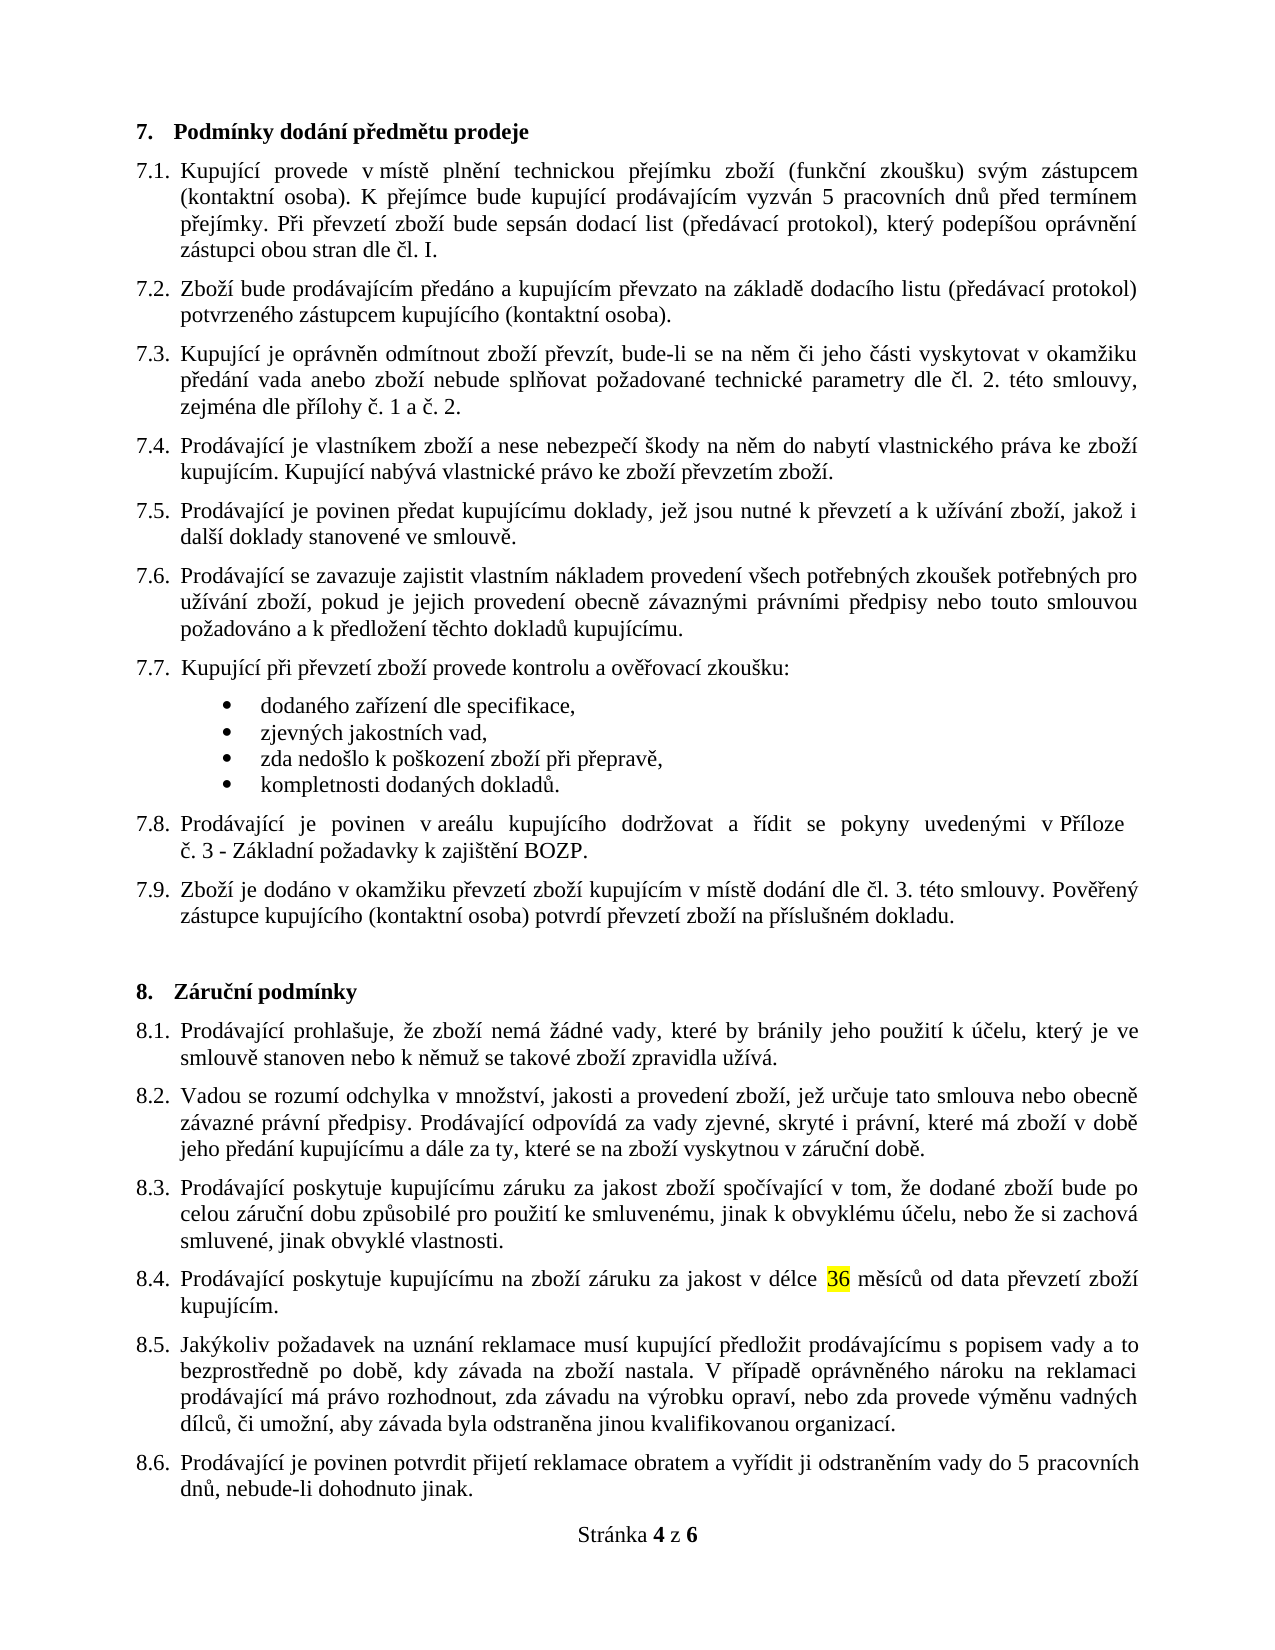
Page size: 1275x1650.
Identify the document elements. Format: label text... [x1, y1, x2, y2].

text Prodávající se zavazuje zajistit vlastním nákladem provedení všech potřebných zkoušek potřebných pro užívání zboží, pokud je jejich provedení obecně závaznými právními předpisy nebo touto smlouvou požadováno a k předložení těchto dokladů kupujícímu. [136, 562, 1139, 641]
list zjevných jakostních vad, [223, 719, 1139, 745]
text Záruční podmínky [136, 978, 1139, 1005]
text Prodávající je povinen předat kupujícímu doklady, jež jsou nutné k převzetí a k užívání zboží, jakož i další doklady stanovené ve smlouvě. [136, 497, 1139, 549]
text Zboží bude prodávajícím předáno a kupujícím převzato na základě dodacího listu (předávací protokol) potvrzeného zástupcem kupujícího (kontaktní osoba). [136, 275, 1139, 328]
text Kupující při převzetí zboží provede kontrolu a ověřovací zkoušku: [136, 654, 1139, 680]
list dodaného zařízení dle specifikace, [223, 692, 1139, 719]
text Prodávající poskytuje kupujícímu na zboží záruku za jakost v délce 36 měsíců od data převzetí zboží kupujícím. [136, 1266, 1139, 1318]
text Podmínky dodání předmětu prodeje [136, 118, 1139, 144]
text Kupující provede v místě plnění technickou přejímku zboží (funkční zkoušku) svým zástupcem (kontaktní osoba). K přejímce bude kupující prodávajícím vyzván 5 pracovních dnů před termínem přejímky. Při převzetí zboží bude sepsán dodací list (předávací protokol), který podepíšou oprávnění zástupci obou stran dle čl. I. [136, 157, 1139, 262]
text Jakýkoliv požadavek na uznání reklamace musí kupující předložit prodávajícímu s popisem vady a to bezprostředně po době, kdy závada na zboží nastala. V případě oprávněného nároku na reklamaci prodávající má právo rozhodnout, zda závadu na výrobku opraví, nebo zda provede výměnu vadných dílců, či umožní, aby závada byla odstraněna jinou kvalifikovanou organizací. [136, 1331, 1139, 1436]
text Prodávající je povinen potvrdit přijetí reklamace obratem a vyřídit ji odstraněním vady do 5 pracovních dnů, nebude-li dohodnuto jinak. [136, 1449, 1139, 1501]
text Prodávající poskytuje kupujícímu záruku za jakost zboží spočívající v tom, že dodané zboží bude po celou záruční dobu způsobilé pro použití ke smluvenému, jinak k obvyklému účelu, nebo že si zachová smluvené, jinak obvyklé vlastnosti. [136, 1174, 1139, 1253]
text Kupující je oprávněn odmítnout zboží převzít, bude-li se na něm či jeho části vyskytovat v okamžiku předání vada anebo zboží nebude splňovat požadované technické parametry dle čl. 2. této smlouvy, zejména dle přílohy č. 1 a č. 2. [136, 340, 1139, 419]
text Vadou se rozumí odchylka v množství, jakosti a provedení zboží, jež určuje tato smlouva nebo obecně závazné právní předpisy. Prodávající odpovídá za vady zjevné, skryté i právní, které má zboží v době jeho předání kupujícímu a dále za ty, které se na zboží vyskytnou v záruční době. [136, 1082, 1139, 1161]
list zda nedošlo k poškození zboží při přepravě, [223, 745, 1139, 772]
text Zboží je dodáno v okamžiku převzetí zboží kupujícím v místě dodání dle čl. 3. této smlouvy. Pověřený zástupce kupujícího (kontaktní osoba) potvrdí převzetí zboží na příslušném dokladu. [136, 876, 1139, 928]
text Prodávající prohlašuje, že zboží nemá žádné vady, které by bránily jeho použití k účelu, který je ve smlouvě stanoven nebo k němuž se takové zboží zpravidla užívá. [136, 1017, 1139, 1070]
text Prodávající je vlastníkem zboží a nese nebezpečí škody na něm do nabytí vlastnického práva ke zboží kupujícím. Kupující nabývá vlastnické právo ke zboží převzetím zboží. [136, 432, 1139, 484]
list kompletnosti dodaných dokladů. [223, 772, 1139, 798]
text Prodávající je povinen v areálu kupujícího dodržovat a řídit se pokyny uvedenými v Příloze č. 3 - Základní požadavky k zajištění BOZP. [136, 810, 1139, 863]
